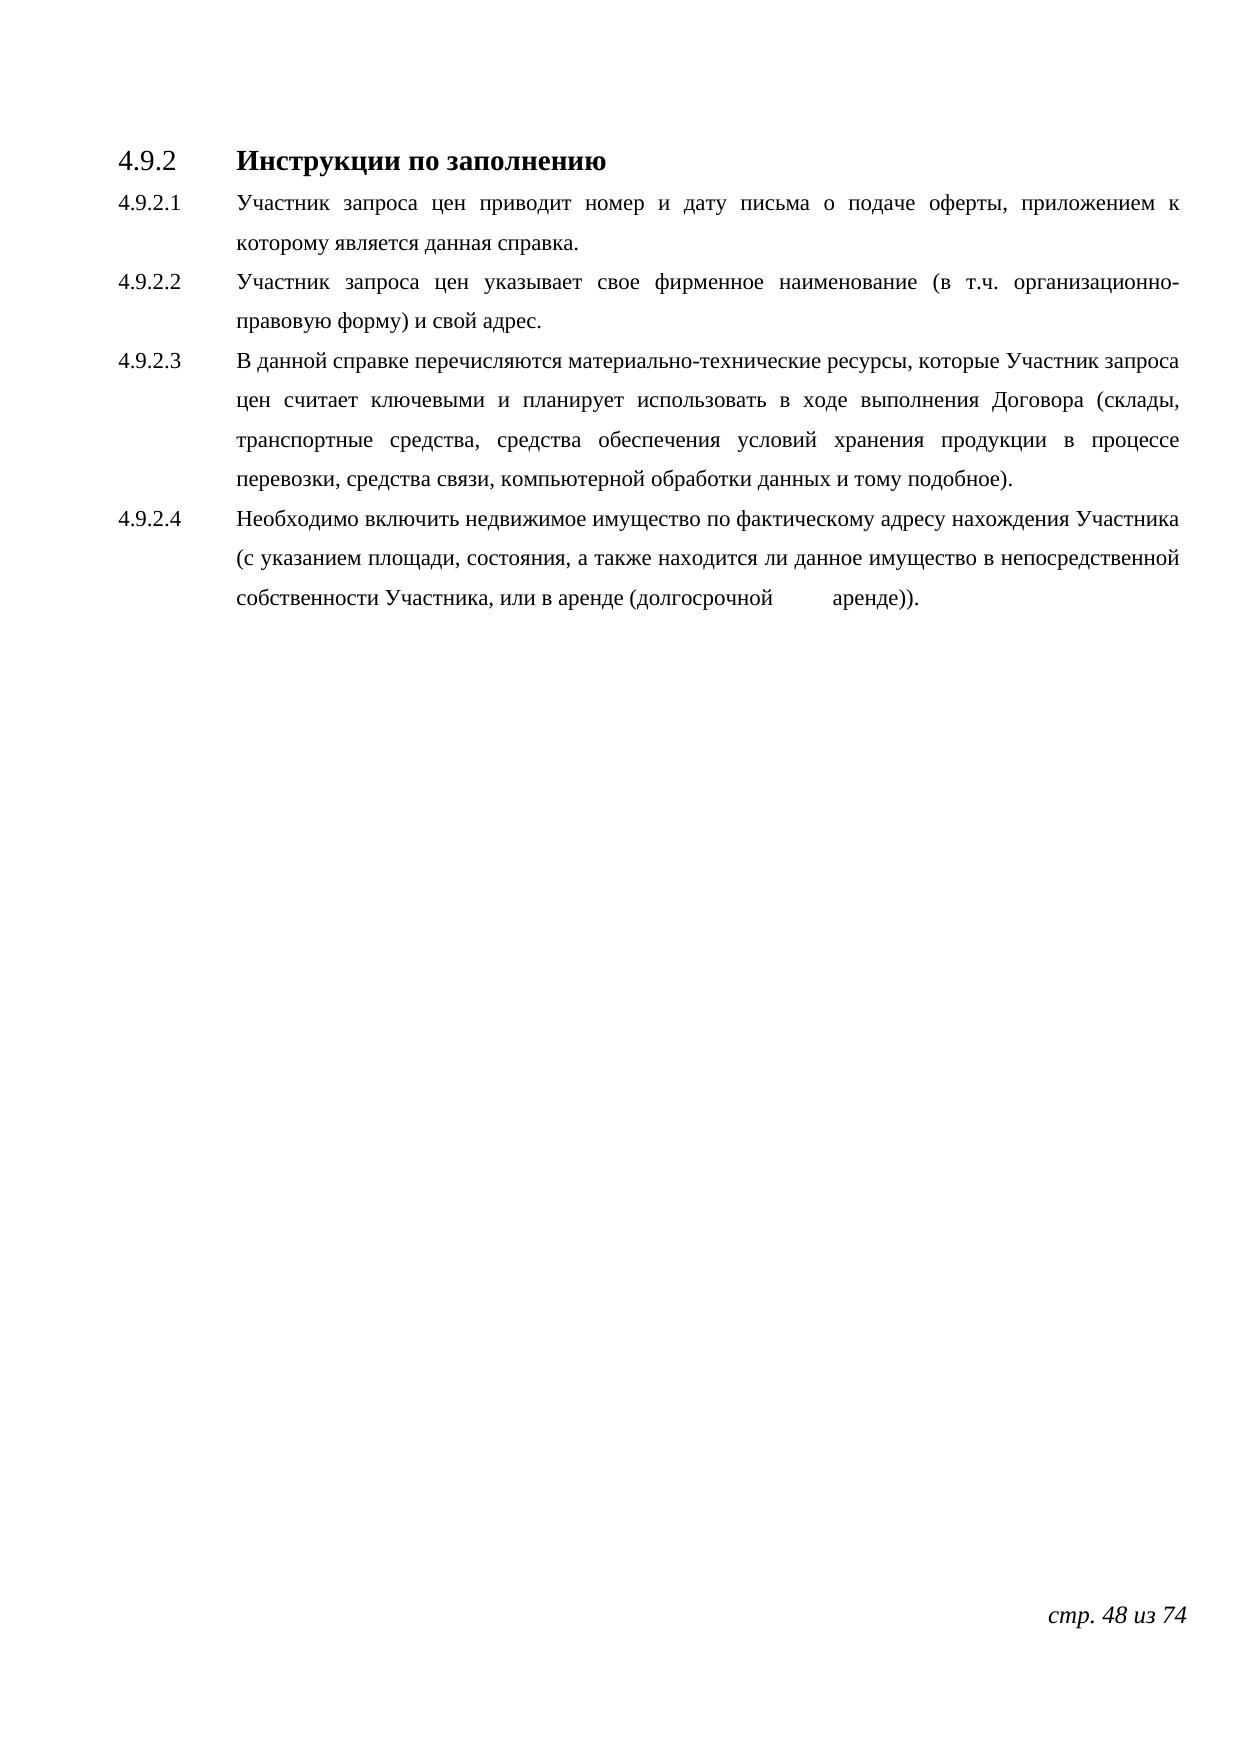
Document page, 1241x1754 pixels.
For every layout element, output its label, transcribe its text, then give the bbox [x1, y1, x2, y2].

text Участник запроса цен указывает свое фирменное наименование (в т.ч. организационно-правовую форму) и свой адрес. [118, 268, 1181, 334]
text Инструкции по заполнению [118, 143, 1181, 177]
text Необходимо включить недвижимое имущество по фактическому адресу нахождения Участника (с указанием площади, состояния, а также находится ли данное имущество в непосредственной собственности Участника, или в аренде (долгосрочной аренде)). [118, 505, 1181, 610]
text В данной справке перечисляются материально-технические ресурсы, которые Участник запроса цен считает ключевыми и планирует использовать в ходе выполнения Договора (склады, транспортные средства, средства обеспечения условий хранения продукции в процессе перевозки, средства связи, компьютерной обработки данных и тому подобное). [118, 347, 1181, 492]
text Участник запроса цен приводит номер и дату письма о подаче оферты, приложением к которому является данная справка. [118, 189, 1181, 255]
